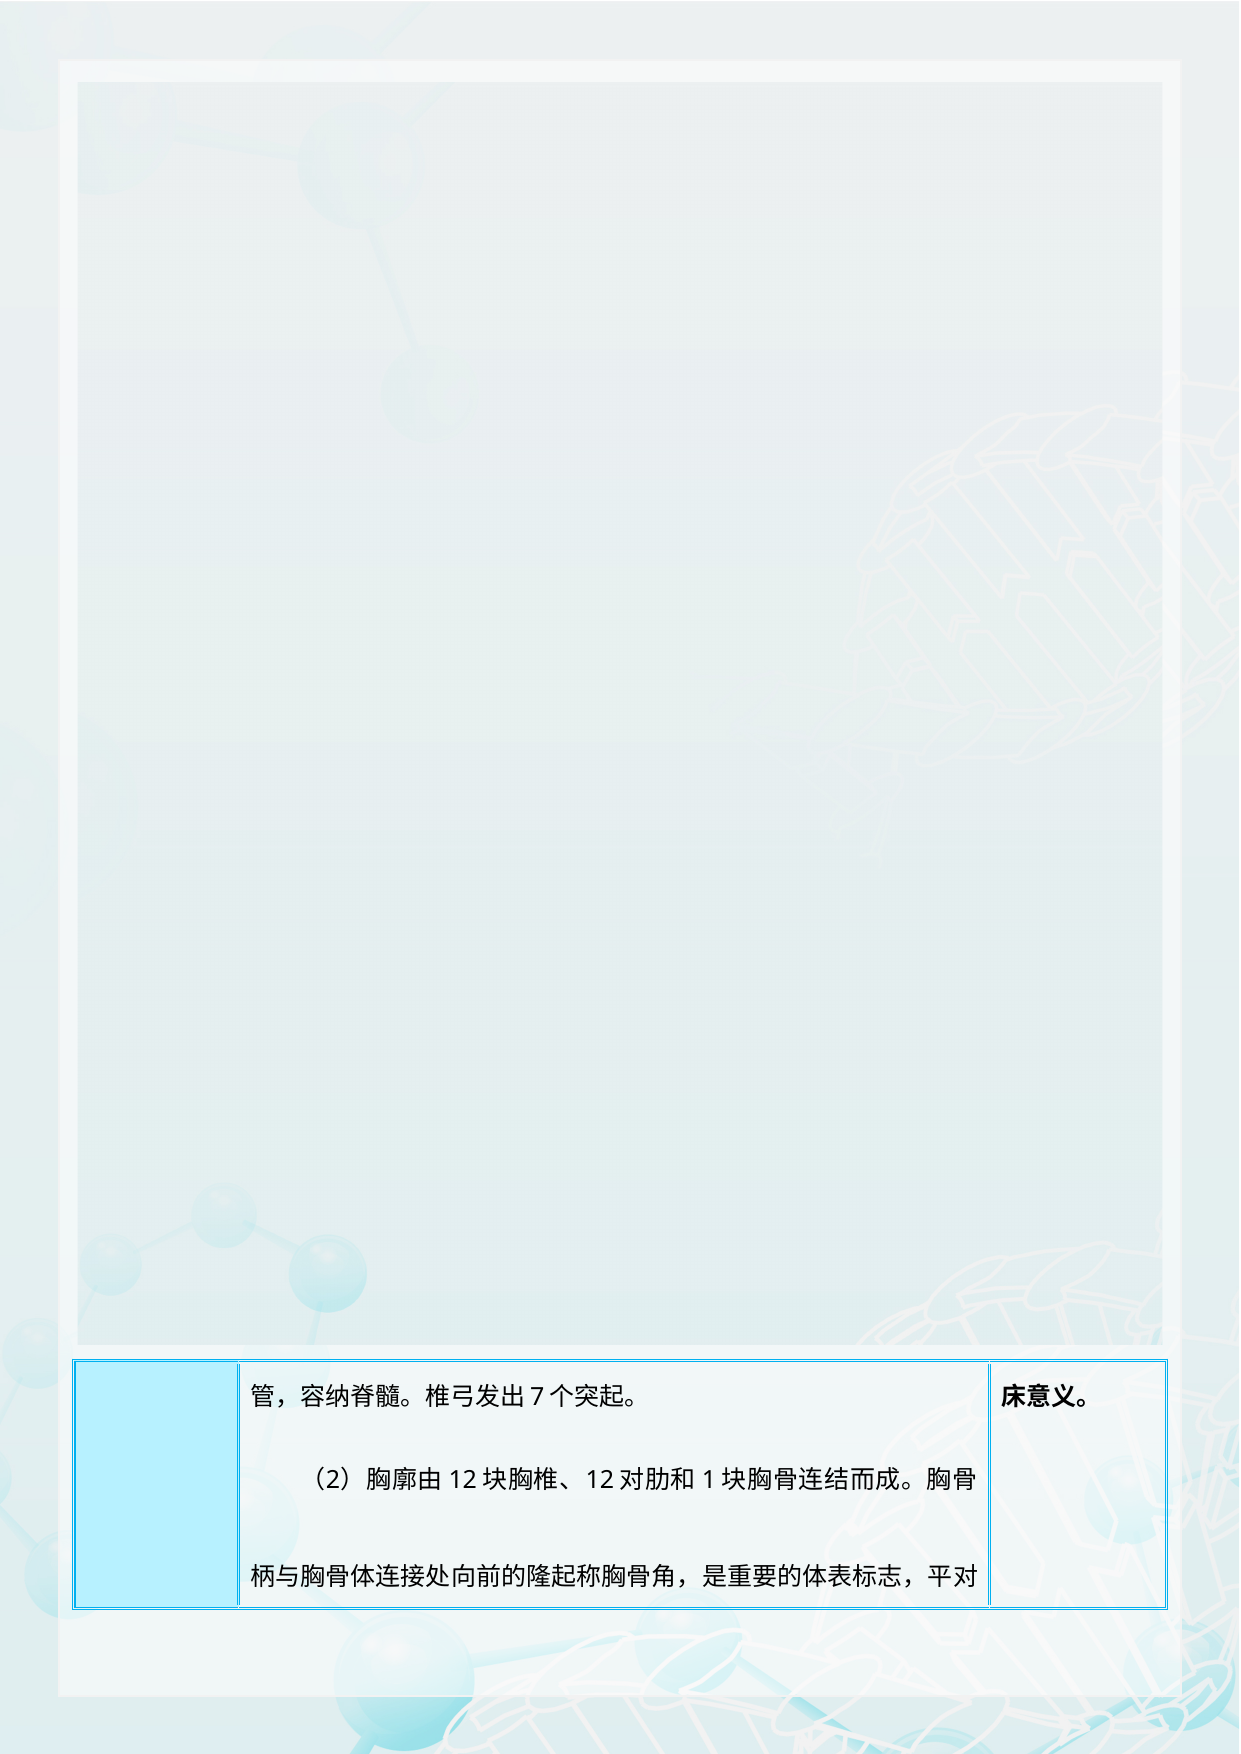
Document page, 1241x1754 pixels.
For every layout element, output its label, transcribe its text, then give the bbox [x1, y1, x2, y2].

picture [0, 1, 1240, 1754]
table_cell 知识讲解 （40min） [76, 1360, 239, 1607]
table_cell 通过模型和挂图展示，帮助学生掌握重要骨性标志的临床意义。 [990, 1362, 1165, 1607]
table_cell 【教师】展示躯干骨、颅骨及其连结 一、躯干骨及其连结 （1）脊柱由24块椎骨、1块骶骨和1块尾骨借骨连结构成。椎骨由椎体和椎弓构成，椎弓与椎体围成椎孔，所有椎孔连成椎管，容纳脊髓。椎弓发出7个突起。 （2）胸廓由12块胸椎、12对肋和1块胸骨连结而成。胸骨柄与胸骨体连接处向前的隆起称胸骨角，是重要的体表标志，平对第2肋。 二、颅骨及其连结 （1）颅骨的组成脑颅骨8块，围成颅腔，容纳脑；面颅骨15块，构成面部支架。 （2）颅的整体观颅顶有冠状缝、矢状缝、人字缝。颅侧面有翼点，位于额、顶、颞、蝶骨会合处，此处骨质薄弱，内面有脑膜中动脉前支通过，骨折易引起硬膜外血肿。 （3）颅骨的连结颅骨间多为直接连结，颞下颌关节是颅骨间唯一的滑膜关节。 【学生】思考、讨论。 [239, 1360, 990, 1607]
